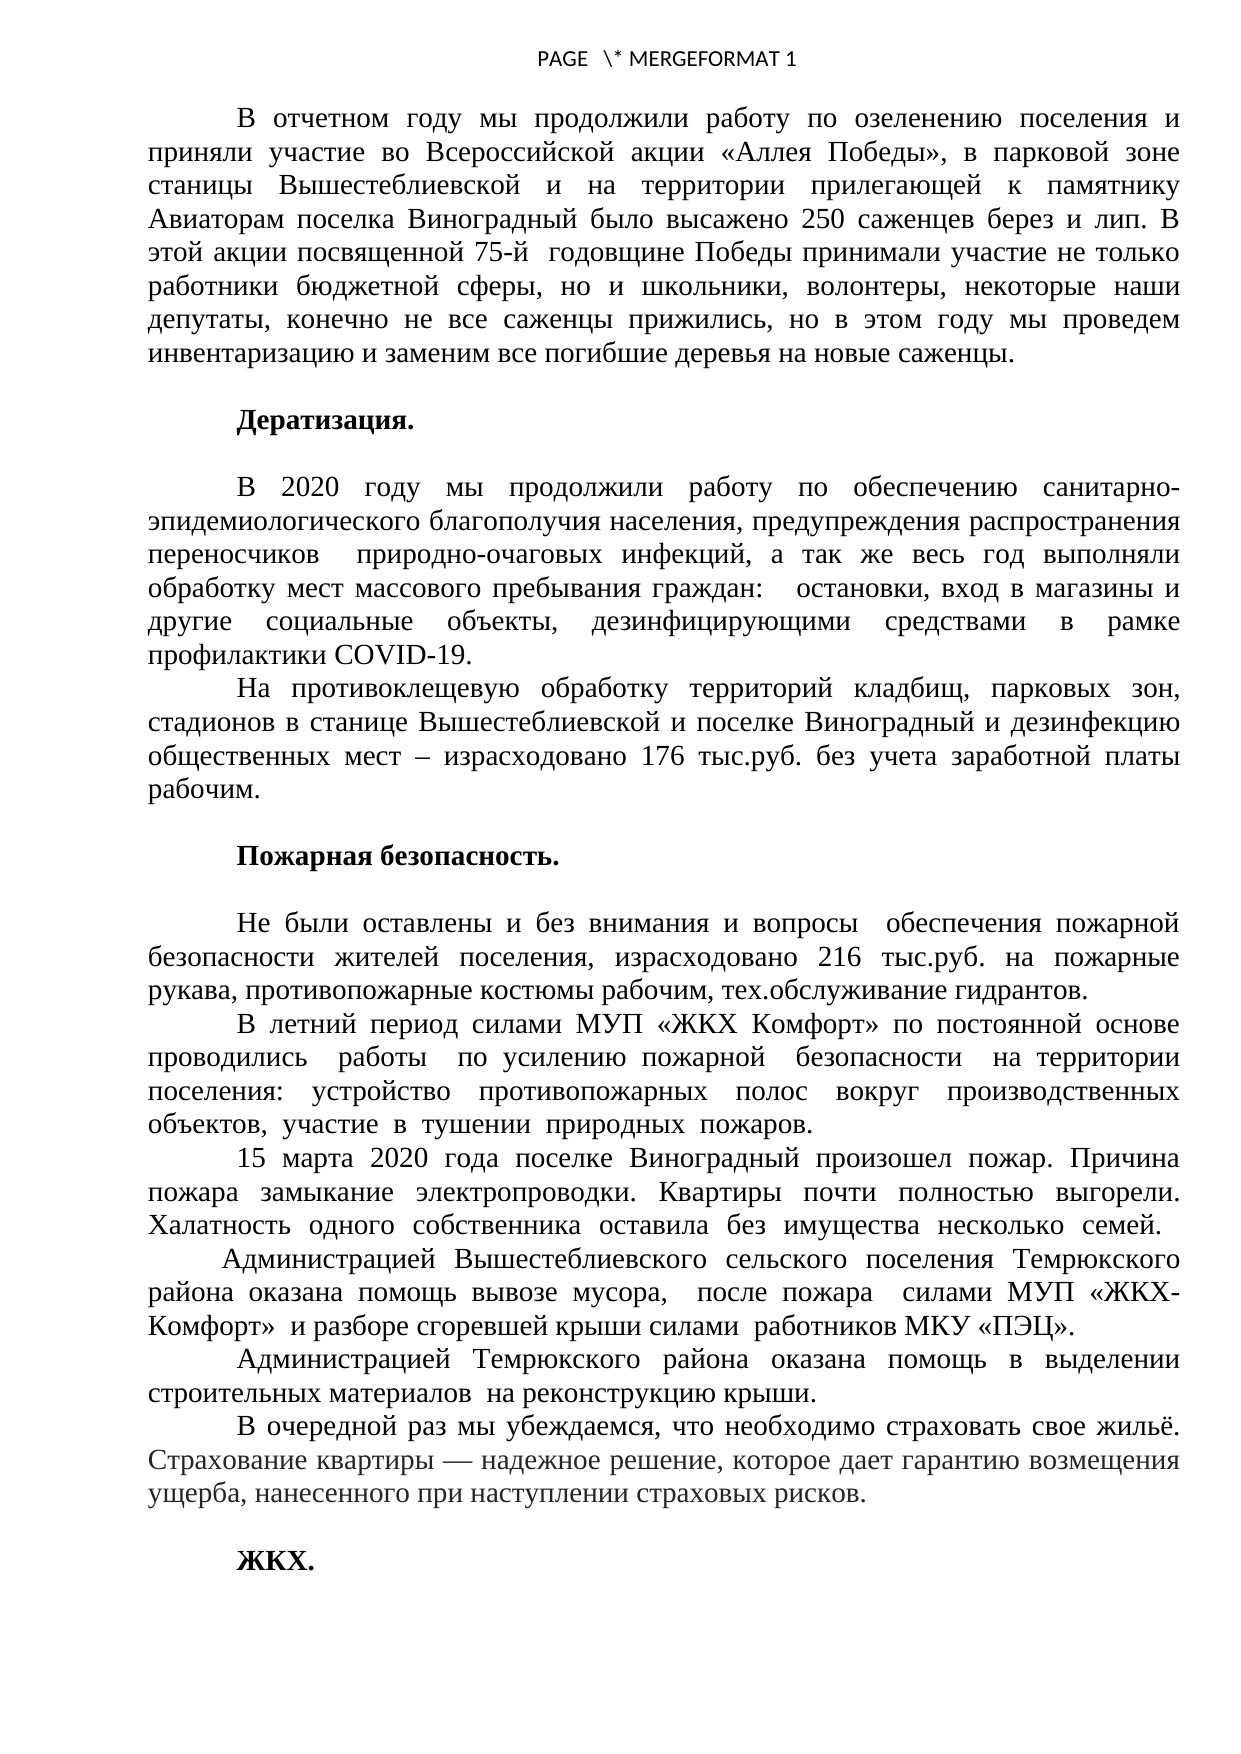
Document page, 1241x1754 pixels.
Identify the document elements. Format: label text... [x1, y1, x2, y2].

text Дератизация. [148, 402, 1181, 436]
text В 2020 году мы продолжили работу по обеспечению санитарно- эпидемиологического благополучия населения, предупреждения распространения переносчиков природно-очаговых инфекций, а так же весь год выполняли обработку мест массового пребывания граждан: остановки, вход в магазины и другие социальные объекты, дезинфицирующими средствами в рамке профилактики COVID-19. [148, 469, 1181, 671]
text На противоклещевую обработку территорий кладбищ, парковых зон, стадионов в станице Вышестеблиевской и поселке Виноградный и дезинфекцию общественных мест – израсходовано 176 тыс.руб. без учета заработной платы рабочим. [148, 671, 1181, 805]
text В очередной раз мы убеждаемся, что необходимо страховать свое жильё. Страхование квартиры — надежное решение, которое дает гарантию возмещения ущерба, нанесенного при наступлении страховых рисков. [148, 1408, 1181, 1509]
text В отчетном году мы продолжили работу по озеленению поселения и приняли участие во Всероссийской акции «Аллея Победы», в парковой зоне станицы Вышестеблиевской и на территории прилегающей к памятнику Авиаторам поселка Виноградный было высажено 250 саженцев берез и лип. В этой акции посвященной 75-й годовщине Победы принимали участие не только работники бюджетной сферы, но и школьники, волонтеры, некоторые наши депутаты, конечно не все саженцы прижились, но в этом году мы проведем инвентаризацию и заменим все погибшие деревья на новые саженцы. [148, 100, 1181, 369]
text 15 марта 2020 года поселке Виноградный произошел пожар. Причина пожара замыкание электропроводки. Квартиры почти полностью выгорели. Халатность одного собственника оставила без имущества несколько семей. Администрацией Вышестеблиевского сельского поселения Темрюкского района оказана помощь вывозе мусора, после пожара силами МУП «ЖКХ-Комфорт» и разборе сгоревшей крыши силами работников МКУ «ПЭЦ». [148, 1140, 1181, 1341]
text ЖКХ. [148, 1543, 1181, 1576]
text Администрацией Темрюкского района оказана помощь в выделении строительных материалов на реконструкцию крыши. [148, 1341, 1181, 1408]
text Пожарная безопасность. [148, 838, 1181, 872]
text Не были оставлены и без внимания и вопросы обеспечения пожарной безопасности жителей поселения, израсходовано 216 тыс.руб. на пожарные рукава, противопожарные костюмы рабочим, тех.обслуживание гидрантов. [148, 905, 1181, 1006]
text В летний период силами МУП «ЖКХ Комфорт» по постоянной основе проводились работы по усилению пожарной безопасности на территории поселения: устройство противопожарных полос вокруг производственных объектов, участие в тушении природных пожаров. [148, 1006, 1181, 1140]
